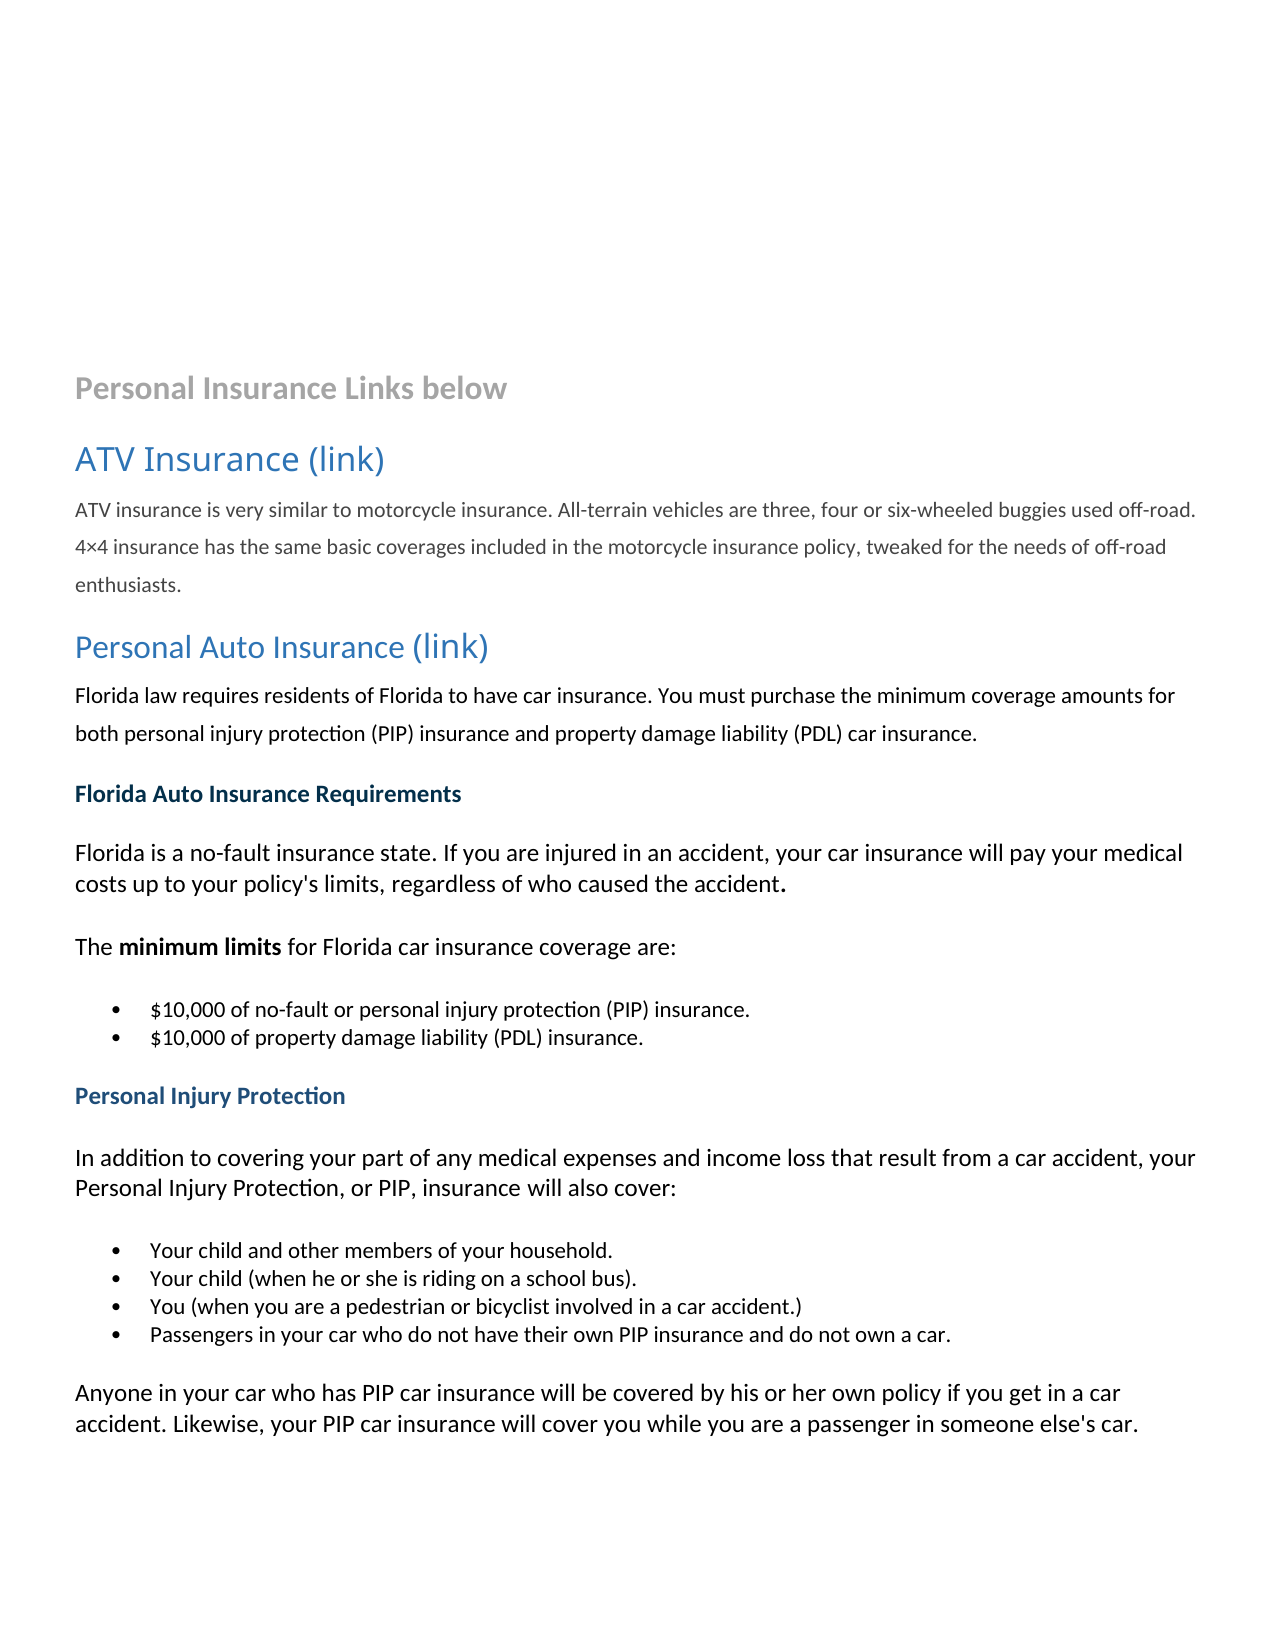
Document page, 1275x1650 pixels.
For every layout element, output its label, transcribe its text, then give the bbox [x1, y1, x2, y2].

text ATV insurance is very similar to motorcycle insurance. All-terrain vehicles are three, four or six-wheeled buggies used off-road. 4×4 insurance has the same basic coverages included in the motorcycle insurance policy, tweaked for the needs of off-road enthusiasts. [75, 485, 1200, 598]
subtitle Personal Auto Insurance (link) [75, 623, 1200, 668]
text Anyone in your car who has PIP car insurance will be covered by his or her own policy if you get in a car accident. Likewise, your PIP car insurance will cover you while you are a passenger in someone else's car. [75, 1377, 1200, 1438]
subtitle ATV Insurance (link) [75, 436, 1200, 482]
text Florida law requires residents of Florida to have car insurance. You must purchase the minimum coverage amounts for both personal injury protection (PIP) insurance and property damage liability (PDL) car insurance. [75, 672, 1200, 747]
list $10,000 of property damage liability (PDL) insurance. [112, 1023, 1200, 1051]
subtitle Personal Injury Protection [75, 1080, 1200, 1111]
list $10,000 of no-fault or personal injury protection (PIP) insurance. [112, 995, 1200, 1023]
subtitle Personal Insurance Links below [75, 367, 1200, 408]
subtitle Florida Auto Insurance Requirements [75, 778, 1200, 808]
list You (when you are a pedestrian or bicyclist involved in a car accident.) [112, 1292, 1200, 1320]
text In addition to covering your part of any medical expenses and income loss that result from a car accident, your Personal Injury Protection, or PIP, insurance will also cover: [75, 1142, 1200, 1203]
list Your child and other members of your household. [112, 1236, 1200, 1264]
text Florida is a no-fault insurance state. If you are injured in an accident, your car insurance will pay your medical costs up to your policy's limits, regardless of who caused the accident. [75, 838, 1200, 899]
text The minimum limits for Florida car insurance coverage are: [75, 931, 1200, 962]
list Passengers in your car who do not have their own PIP insurance and do not own a car. [112, 1320, 1200, 1348]
list Your child (when he or she is riding on a school bus). [112, 1264, 1200, 1292]
